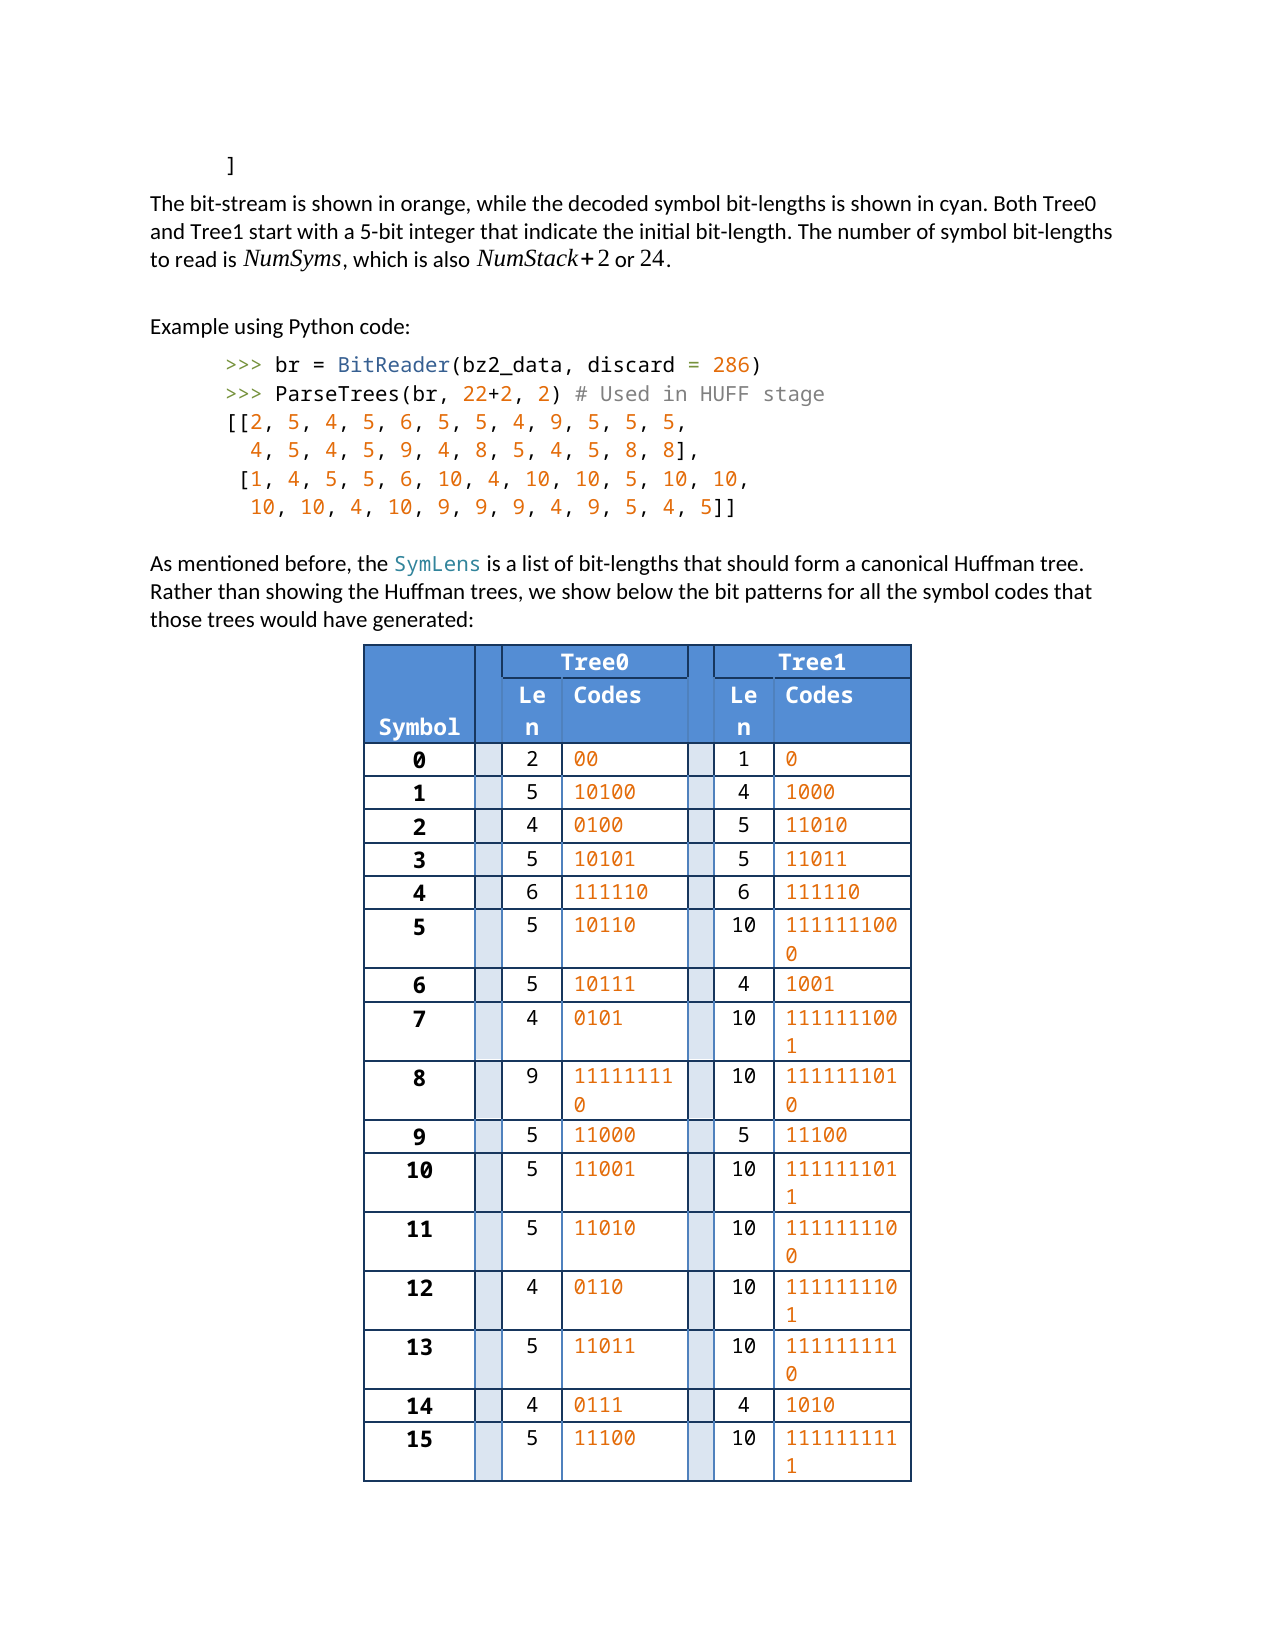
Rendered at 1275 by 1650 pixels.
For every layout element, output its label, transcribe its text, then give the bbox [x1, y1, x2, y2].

table_cell 1111111010 [775, 1062, 910, 1118]
table_cell 1111111100 [775, 1213, 910, 1270]
table_cell [689, 1121, 713, 1152]
table_cell Codes [563, 679, 687, 742]
table_cell 4 [715, 1390, 773, 1421]
table_cell 5 [715, 1121, 773, 1152]
table_cell 5 [503, 1423, 561, 1480]
table_cell 11011 [775, 844, 910, 875]
table_cell [476, 1003, 501, 1059]
table_cell Len [715, 679, 773, 742]
table_cell 5 [503, 969, 561, 1001]
table_cell 5 [715, 844, 773, 875]
table_cell [689, 1272, 713, 1329]
table_cell 5 [503, 1154, 561, 1211]
table_cell [476, 1062, 501, 1118]
table_cell 10 [715, 1331, 773, 1388]
table_cell 5 [365, 910, 474, 967]
table_cell 2 [365, 810, 474, 842]
table_cell [476, 969, 501, 1001]
table_cell [476, 810, 501, 842]
table_cell Len [503, 679, 561, 742]
table_cell 14 [365, 1390, 474, 1421]
table_cell [689, 810, 713, 842]
table_cell 10100 [563, 777, 687, 808]
table_cell 5 [503, 910, 561, 967]
table_cell 5 [715, 810, 773, 842]
table_header Tree0 [503, 646, 687, 677]
table_cell 0 [775, 744, 910, 775]
table_cell 10111 [563, 969, 687, 1001]
table_cell 11011 [563, 1331, 687, 1388]
table_cell [689, 844, 713, 875]
table_cell 0100 [563, 810, 687, 842]
table_cell 11 [365, 1213, 474, 1270]
table_cell 111110 [563, 877, 687, 908]
table_cell 1111111110 [775, 1331, 910, 1388]
table_cell Codes [775, 679, 910, 742]
table_cell [689, 1331, 713, 1388]
table_cell [476, 1154, 501, 1211]
table_cell 6 [365, 969, 474, 1001]
table_cell 1111111011 [775, 1154, 910, 1211]
table_cell 10 [715, 1154, 773, 1211]
table_cell [689, 744, 713, 775]
text ] [150, 150, 1125, 178]
table_cell [689, 910, 713, 967]
table_cell 4 [503, 1272, 561, 1329]
text [1, 4, 5, 5, 6, 10, 4, 10, 10, 5, 10, 10, [150, 464, 1125, 492]
table_cell 1000 [775, 777, 910, 808]
table_cell [476, 1272, 501, 1329]
table_cell 4 [365, 877, 474, 908]
table_cell [689, 1390, 713, 1421]
table_cell 11100 [563, 1423, 687, 1480]
table_header Tree1 [715, 646, 910, 677]
table_cell 5 [503, 844, 561, 875]
table_cell 10 [715, 1272, 773, 1329]
table_cell 6 [503, 877, 561, 908]
table_cell [476, 1423, 501, 1480]
table_cell 111110 [775, 877, 910, 908]
table_cell 4 [715, 969, 773, 1001]
table_cell 4 [503, 1390, 561, 1421]
table_cell [689, 777, 713, 808]
table_cell [476, 1121, 501, 1152]
table_cell 2 [503, 744, 561, 775]
table_cell 111111110 [563, 1062, 687, 1118]
table_cell 5 [503, 1331, 561, 1388]
table_cell 13 [365, 1331, 474, 1388]
table_cell 11001 [563, 1154, 687, 1211]
table_cell 10 [715, 1213, 773, 1270]
table_cell 5 [503, 1213, 561, 1270]
table_cell 1001 [775, 969, 910, 1001]
table_cell [689, 1003, 713, 1059]
table_cell 11100 [775, 1121, 910, 1152]
table_cell 10 [715, 1062, 773, 1118]
table_cell 0111 [563, 1390, 687, 1421]
table_cell 5 [503, 777, 561, 808]
table_cell [476, 910, 501, 967]
table_cell 1010 [775, 1390, 910, 1421]
table_cell [689, 1423, 713, 1480]
table_cell 10110 [563, 910, 687, 967]
table_header Symbol [365, 646, 474, 742]
table_cell 11010 [775, 810, 910, 842]
table_cell 0110 [563, 1272, 687, 1329]
table_cell [476, 877, 501, 908]
table_cell 4 [503, 1003, 561, 1059]
table_cell 5 [503, 1121, 561, 1152]
table_cell [689, 1154, 713, 1211]
table_cell 0101 [563, 1003, 687, 1059]
text >>> ParseTrees(br, 22+2, 2) # Used in HUFF stage [225, 379, 1125, 407]
table_cell 12 [365, 1272, 474, 1329]
text As mentioned before, the SymLens is a list of bit-lengths that should form a canonical Huffman tree. Rather than showing the Huffman trees, we show below the bit patterns for all the symbol codes that those trees would have generated: [150, 549, 1125, 633]
table_cell 4 [503, 810, 561, 842]
text 4, 5, 4, 5, 9, 4, 8, 5, 4, 5, 8, 8], [150, 436, 1125, 464]
table_cell 1111111001 [775, 1003, 910, 1059]
table_cell [689, 969, 713, 1001]
table_cell 10 [715, 1423, 773, 1480]
table_cell 1111111111 [775, 1423, 910, 1480]
text The bit-stream is shown in orange, while the decoded symbol bit-lengths is shown in cyan. Both Tree0 and Tree1 start with a 5-bit integer that indicate the initial bit-length. The number of symbol bit-lengths to read is , which is also or . [150, 189, 1125, 273]
text >>> br = BitReader(bz2_data, discard = 286) [150, 350, 1125, 379]
table_cell [476, 1213, 501, 1270]
table_cell 9 [365, 1121, 474, 1152]
table_cell 11000 [563, 1121, 687, 1152]
table_header [689, 646, 713, 742]
table_cell [476, 1331, 501, 1388]
table_cell [689, 1213, 713, 1270]
table_cell 6 [715, 877, 773, 908]
table_cell 8 [365, 1062, 474, 1118]
table_cell 9 [503, 1062, 561, 1118]
table_cell [476, 744, 501, 775]
table_cell 1111111101 [775, 1272, 910, 1329]
table_cell 15 [365, 1423, 474, 1480]
table_cell 1 [365, 777, 474, 808]
table_cell 10 [715, 1003, 773, 1059]
table_cell 0 [365, 744, 474, 775]
table_cell [476, 777, 501, 808]
table_cell [689, 1062, 713, 1118]
table_cell 1 [715, 744, 773, 775]
table_cell 10101 [563, 844, 687, 875]
table_cell [689, 877, 713, 908]
text [[2, 5, 4, 5, 6, 5, 5, 4, 9, 5, 5, 5, [150, 407, 1125, 436]
table_cell 10 [365, 1154, 474, 1211]
table_cell 4 [715, 777, 773, 808]
text Example using Python code: [150, 312, 1125, 340]
text 10, 10, 4, 10, 9, 9, 9, 4, 9, 5, 4, 5]] [150, 492, 1125, 521]
table_cell 00 [563, 744, 687, 775]
table_cell 11010 [563, 1213, 687, 1270]
table_cell [476, 844, 501, 875]
table_cell [476, 1390, 501, 1421]
table_cell 1111111000 [775, 910, 910, 967]
table_cell 7 [365, 1003, 474, 1059]
table_cell 10 [715, 910, 773, 967]
table_cell 3 [365, 844, 474, 875]
table_header [476, 646, 501, 742]
